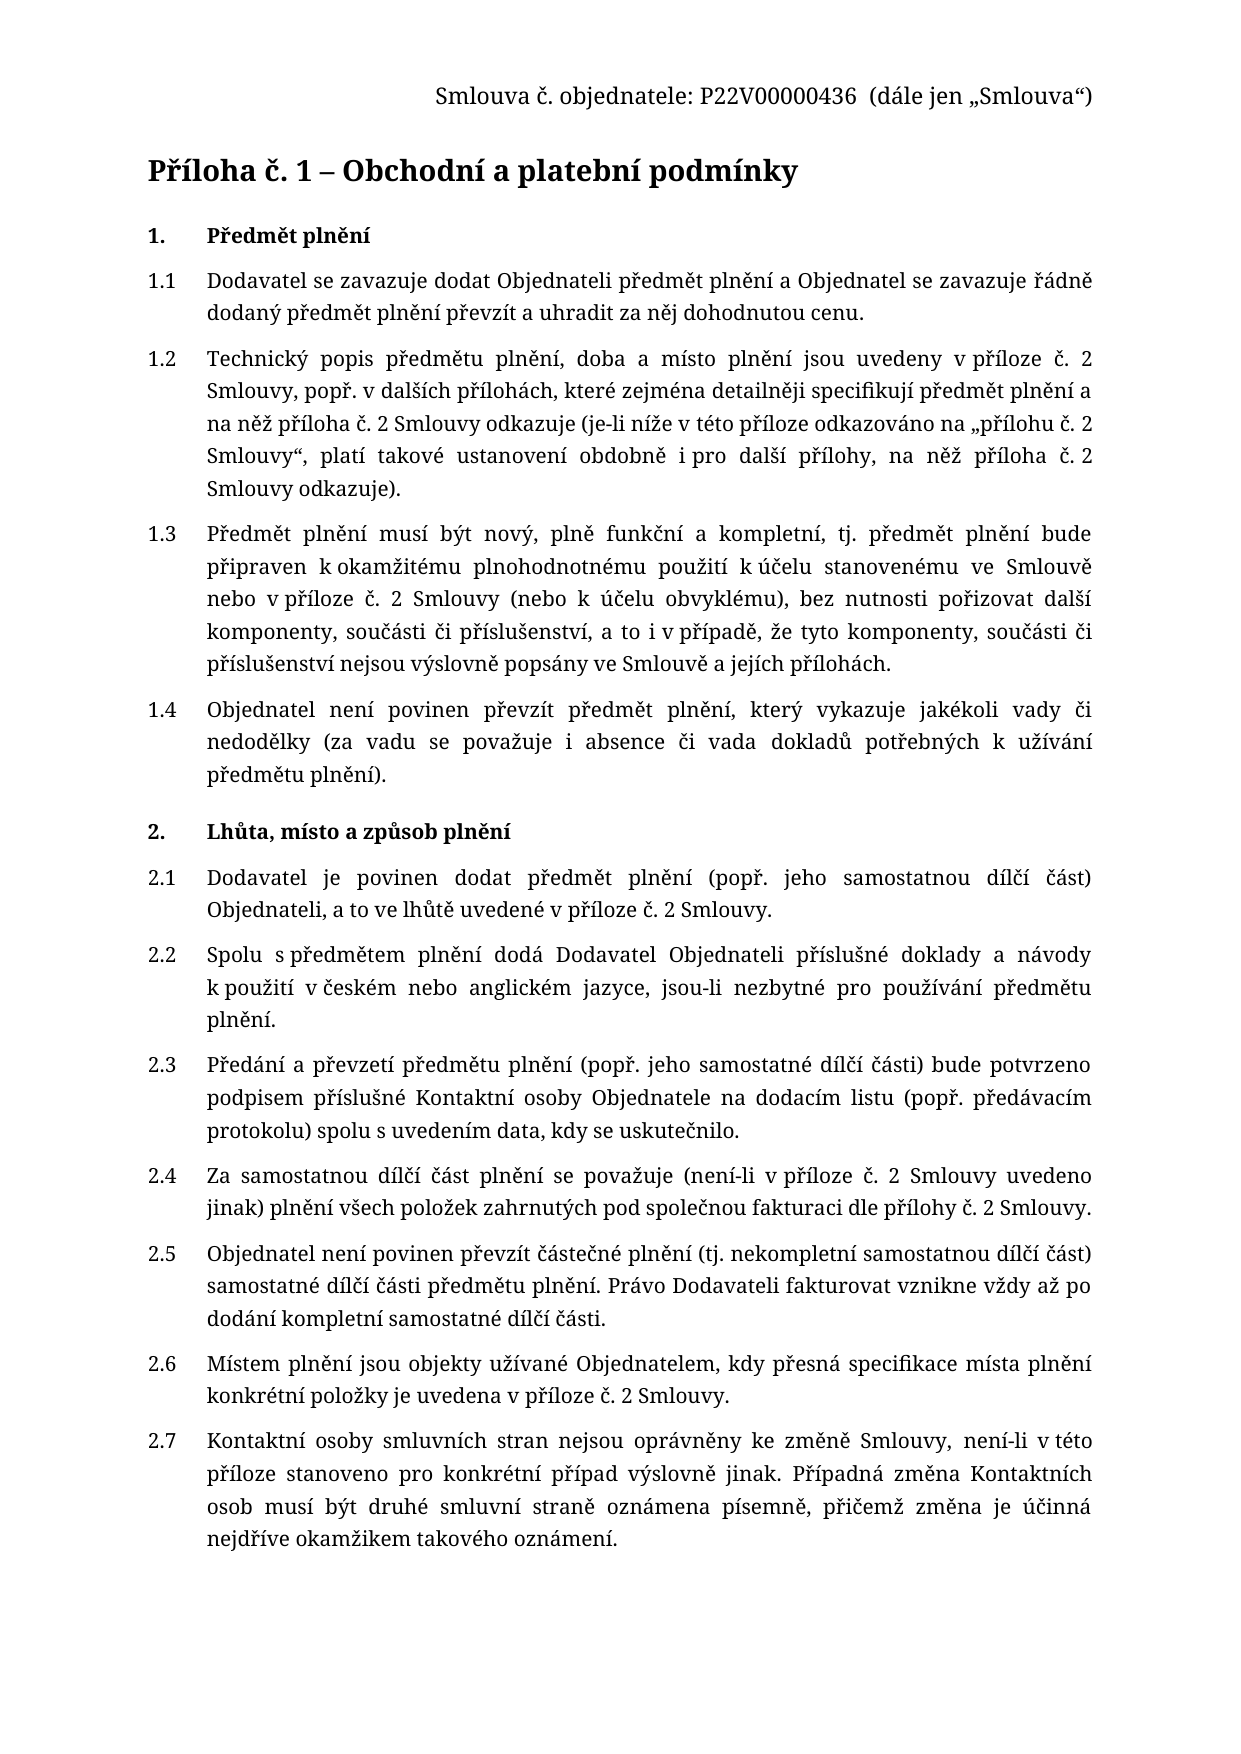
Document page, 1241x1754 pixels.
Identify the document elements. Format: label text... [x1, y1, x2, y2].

list Kontaktní osoby smluvních stran nejsou oprávněny ke změně Smlouvy, není-li v této příloze stanoveno pro konkrétní případ výslovně jinak. Případná změna Kontaktních osob musí být druhé smluvní straně oznámena písemně, přičemž změna je účinná nejdříve okamžikem takového oznámení. [148, 1427, 1093, 1553]
list Lhůta, místo a způsob plnění [148, 817, 1093, 846]
list Dodavatel se zavazuje dodat Objednateli předmět plnění a Objednatel se zavazuje řádně dodaný předmět plnění převzít a uhradit za něj dohodnutou cenu. [148, 266, 1093, 327]
text Příloha č. 1 – Obchodní a platební podmínky [148, 150, 1093, 190]
list Předmět plnění musí být nový, plně funkční a kompletní, tj. předmět plnění bude připraven k okamžitému plnohodnotnému použití k účelu stanovenému ve Smlouvě nebo v příloze č. 2 Smlouvy (nebo k účelu obvyklému), bez nutnosti pořizovat další komponenty, součásti či příslušenství, a to i v případě, že tyto komponenty, součásti či příslušenství nejsou výslovně popsány ve Smlouvě a jejích přílohách. [148, 519, 1093, 678]
list Technický popis předmětu plnění, doba a místo plnění jsou uvedeny v příloze č. 2 Smlouvy, popř. v dalších přílohách, které zejména detailněji specifikují předmět plnění a na něž příloha č. 2 Smlouvy odkazuje (je-li níže v této příloze odkazováno na „přílohu č. 2 Smlouvy“, platí takové ustanovení obdobně i pro další přílohy, na něž příloha č. 2 Smlouvy odkazuje). [148, 344, 1093, 502]
list Předání a převzetí předmětu plnění (popř. jeho samostatné dílčí části) bude potvrzeno podpisem příslušné Kontaktní osoby Objednatele na dodacím listu (popř. předávacím protokolu) spolu s uvedením data, kdy se uskutečnilo. [148, 1051, 1093, 1144]
list Objednatel není povinen převzít předmět plnění, který vykazuje jakékoli vady či nedodělky (za vadu se považuje i absence či vada dokladů potřebných k užívání předmětu plnění). [148, 695, 1093, 788]
list Za samostatnou dílčí část plnění se považuje (není-li v příloze č. 2 Smlouvy uvedeno jinak) plnění všech položek zahrnutých pod společnou fakturaci dle přílohy č. 2 Smlouvy. [148, 1161, 1093, 1222]
list Dodavatel je povinen dodat předmět plnění (popř. jeho samostatnou dílčí část) Objednateli, a to ve lhůtě uvedené v příloze č. 2 Smlouvy. [148, 863, 1093, 924]
list Objednatel není povinen převzít částečné plnění (tj. nekompletní samostatnou dílčí část) samostatné dílčí části předmětu plnění. Právo Dodavateli fakturovat vznikne vždy až po dodání kompletní samostatné dílčí části. [148, 1239, 1093, 1332]
list Spolu s předmětem plnění dodá Dodavatel Objednateli příslušné doklady a návody k použití v českém nebo anglickém jazyce, jsou-li nezbytné pro používání předmětu plnění. [148, 940, 1093, 1034]
list Předmět plnění [148, 221, 1093, 249]
list Místem plnění jsou objekty užívané Objednatelem, kdy přesná specifikace místa plnění konkrétní položky je uvedena v příloze č. 2 Smlouvy. [148, 1349, 1093, 1410]
